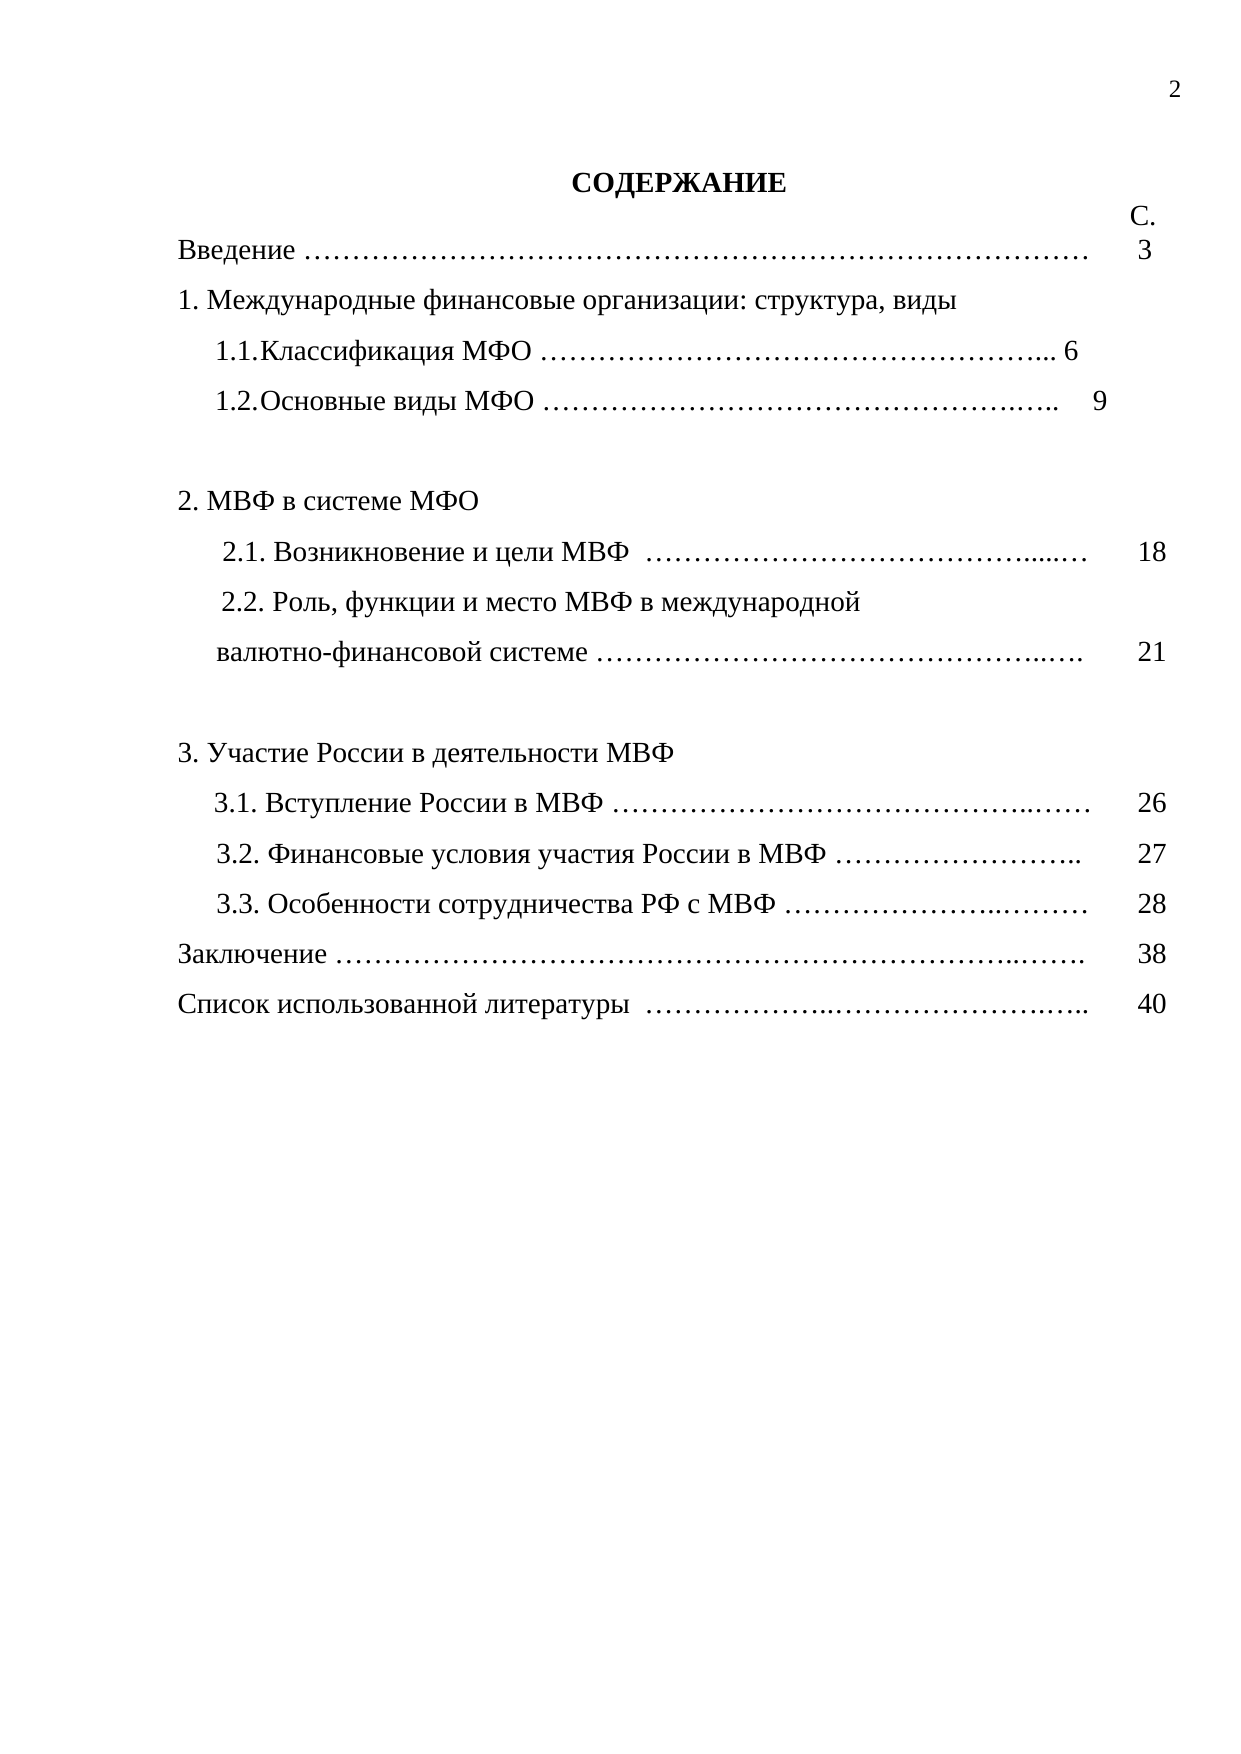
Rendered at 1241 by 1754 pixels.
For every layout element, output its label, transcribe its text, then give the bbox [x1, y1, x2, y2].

text 3.1. Вступление России в МВФ ……………………………………..…… 26 [177, 785, 1181, 819]
list Классификация МФО ……………………………………………... 6 [215, 333, 1181, 366]
text валютно-финансовой системе ………………………………………..…. 21 [177, 634, 1181, 668]
text 2. МВФ в системе МФО [177, 483, 1181, 517]
text 3. Участие России в деятельности МВФ [177, 735, 1181, 769]
text СОДЕРЖАНИЕ [177, 165, 1181, 198]
text Список использованной литературы ………………..………………….….. 40 [177, 987, 1181, 1020]
list Основные виды МФО ………………………………………….….. 9 [215, 383, 1181, 416]
text Введение ……………………………………………………………………… 3 [177, 232, 1181, 266]
text С. [177, 198, 1181, 232]
text 3.2. Финансовые условия участия России в МВФ …………………….. 27 [177, 836, 1181, 869]
text Заключение ……………………………………………………………..……. 38 [177, 936, 1181, 970]
text 1. Международные финансовые организации: структура, виды [177, 282, 1181, 316]
text 2.1. Возникновение и цели МВФ ………………………………….....… 18 [215, 534, 1181, 567]
text 3.3. Особенности сотрудничества РФ с МВФ …………………..……… 28 [177, 886, 1181, 919]
text 2.2. Роль, функции и место МВФ в международной [177, 584, 1181, 618]
